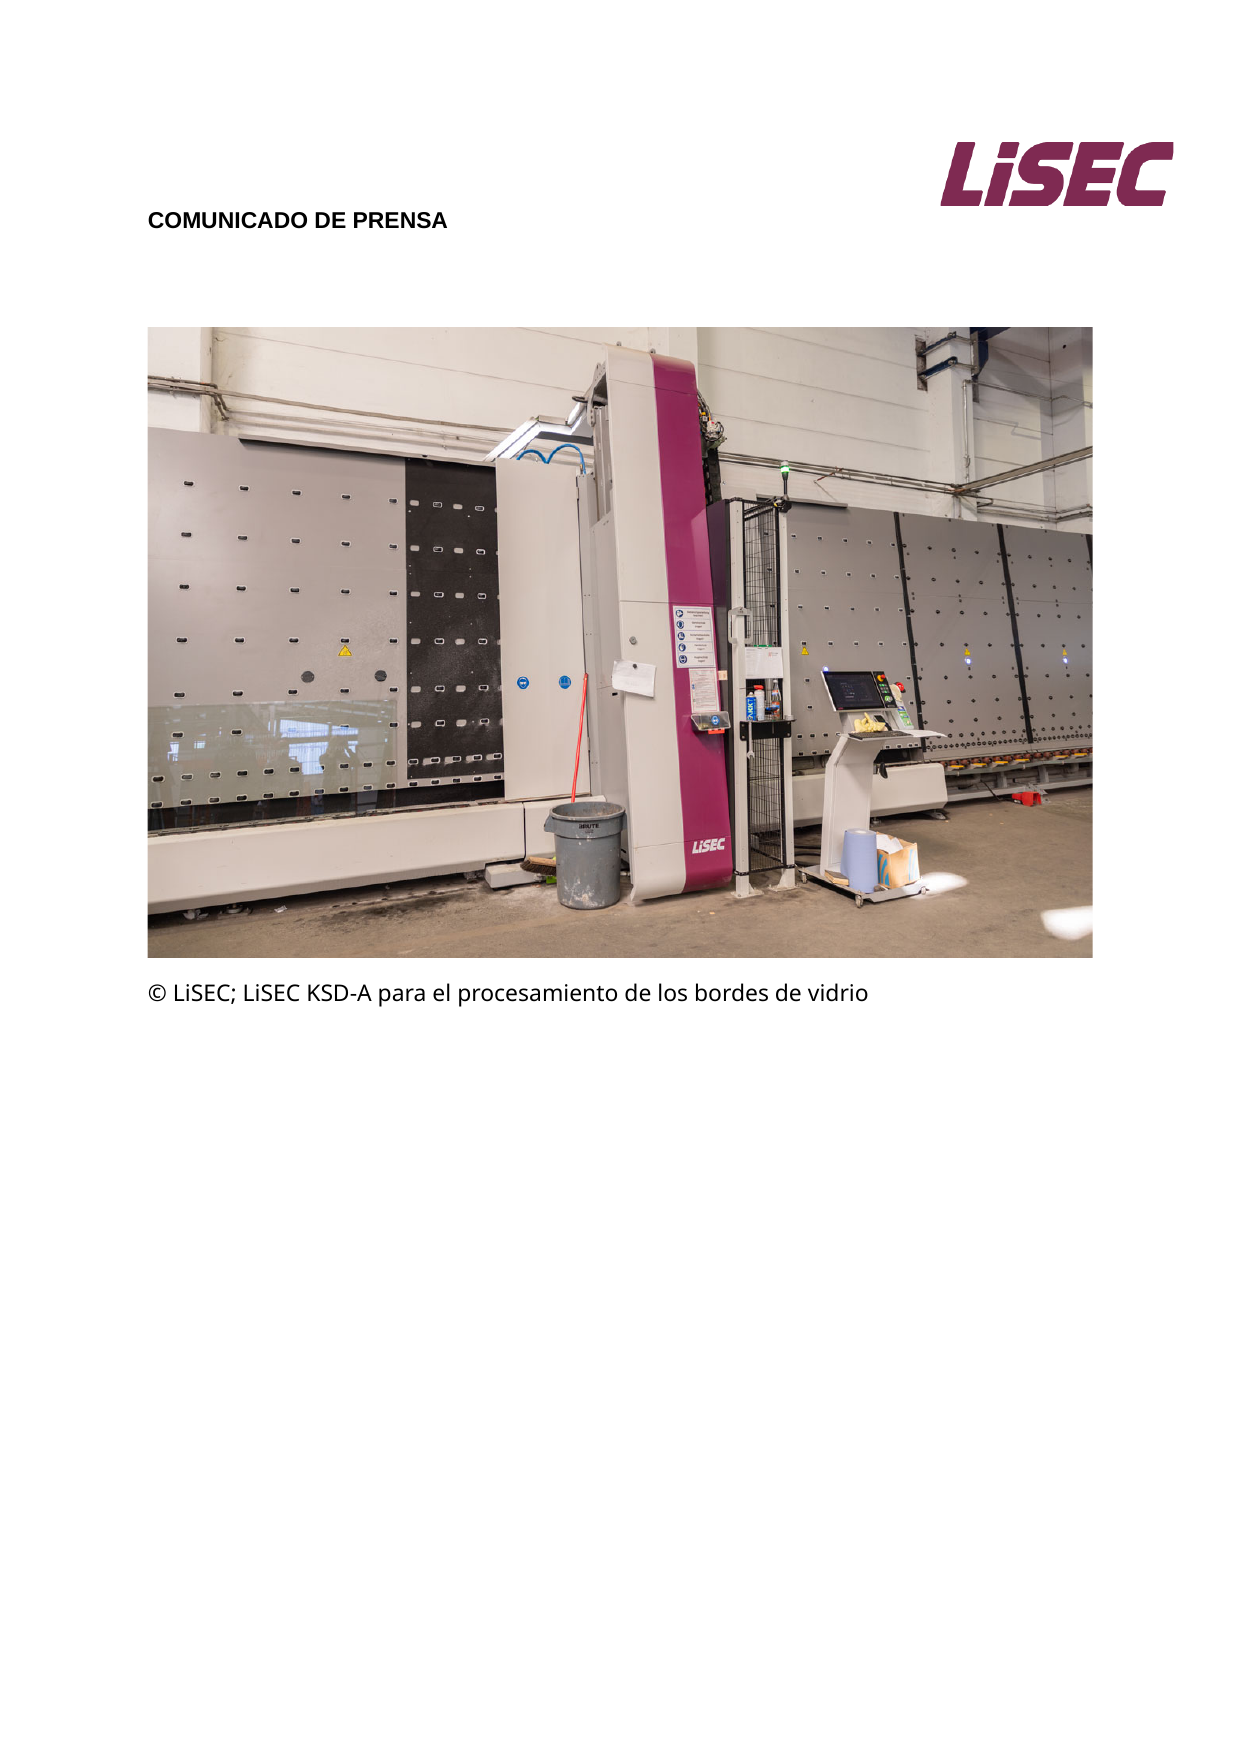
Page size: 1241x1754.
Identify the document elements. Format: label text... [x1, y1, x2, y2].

picture [147, 327, 1093, 958]
picture [939, 142, 1173, 205]
text © LiSEC; LiSEC KSD-A para el procesamiento de los bordes de vidrio [148, 977, 1093, 1008]
